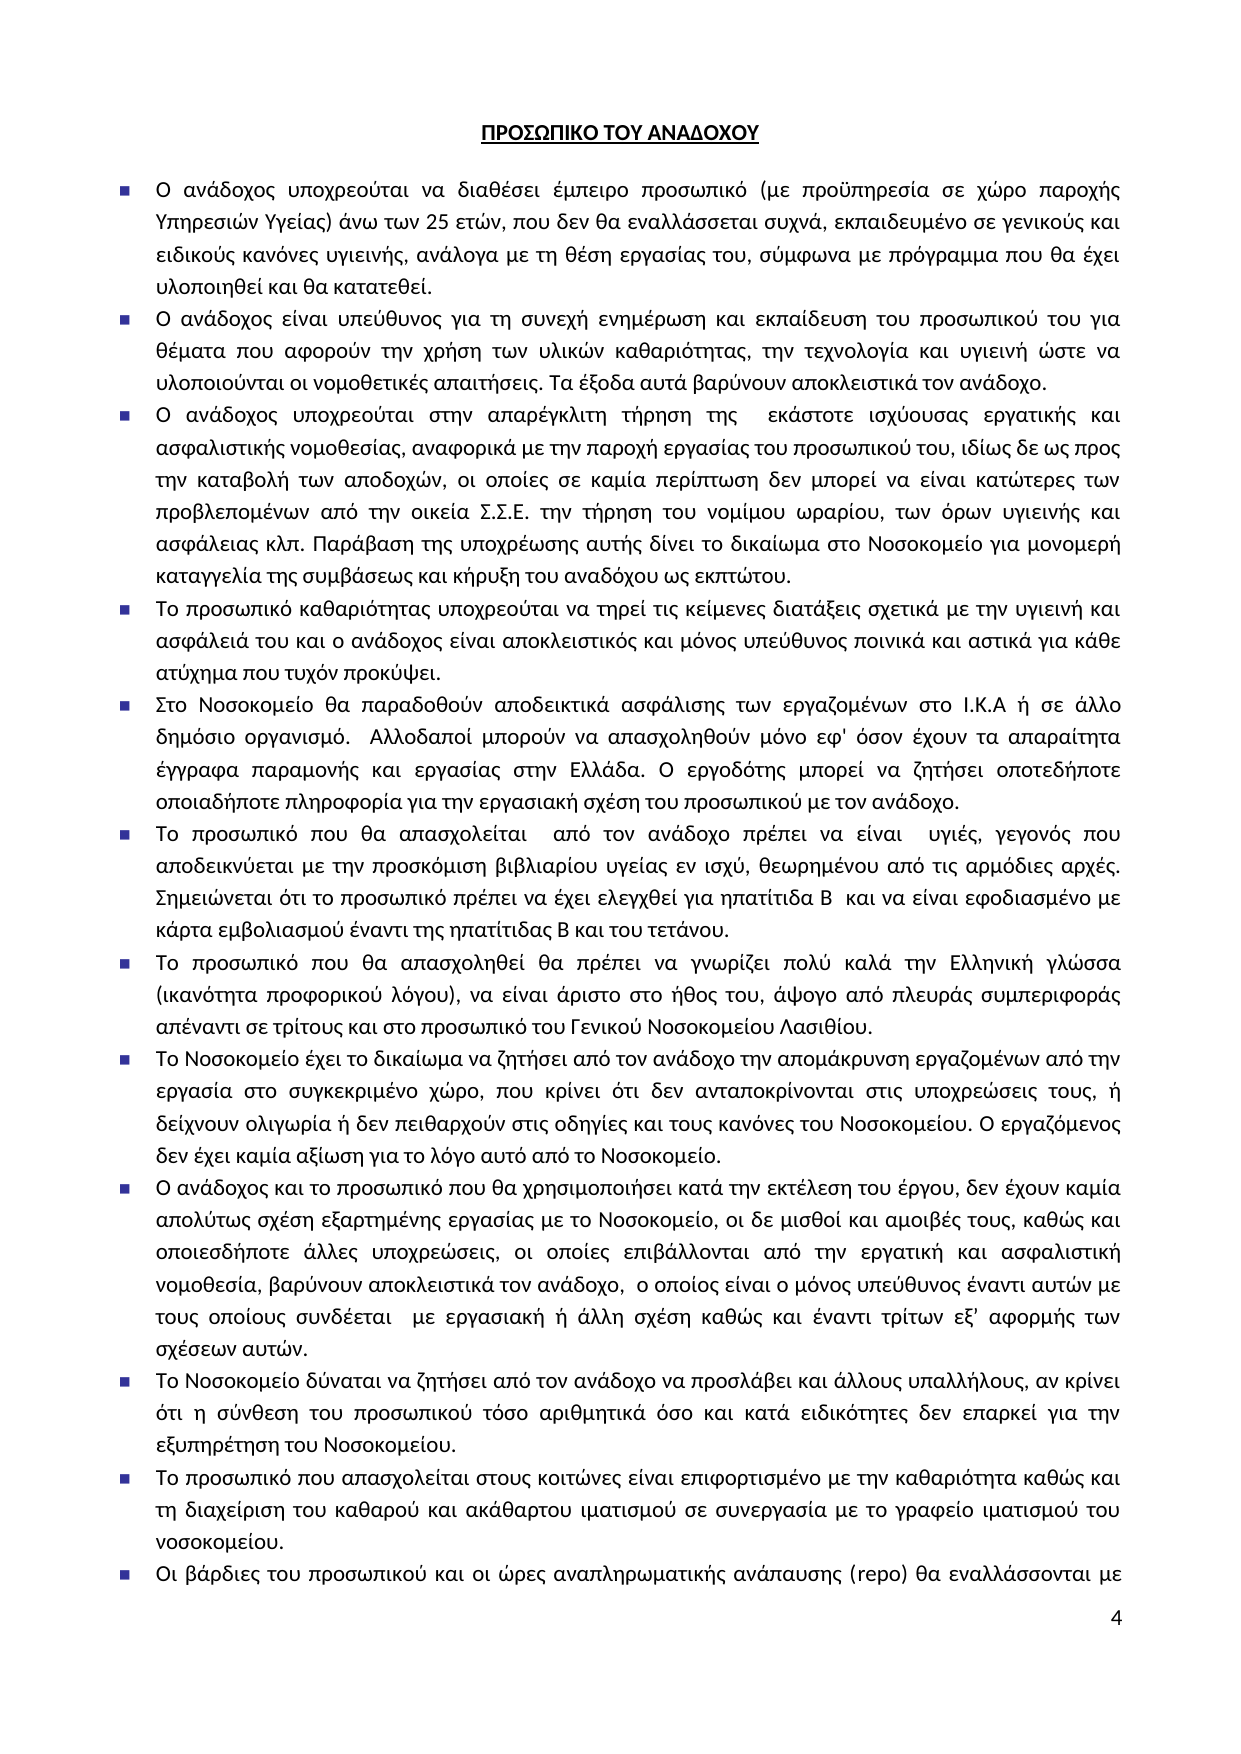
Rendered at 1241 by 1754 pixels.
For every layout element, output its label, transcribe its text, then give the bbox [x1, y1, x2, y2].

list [118, 1559, 1122, 1587]
list Στο Νοσοκομείο θα παραδοθούν αποδεικτικά ασφάλισης των εργαζομένων στο Ι.Κ.Α ή σε άλλο δημόσιο οργανισμό. Αλλοδαποί μπορούν να απασχοληθούν μόνο εφ' όσον έχουν τα απαραίτητα έγγραφα παραμονής και εργασίας στην Ελλάδα. Ο εργοδότης μπορεί να ζητήσει οποτεδήποτε οποιαδήποτε πληροφορία για την εργασιακή σχέση του προσωπικού με τον ανάδοχο. [118, 690, 1122, 815]
list Το Νοσοκομείο δύναται να ζητήσει από τον ανάδοχο να προσλάβει και άλλους υπαλλήλους, αν κρίνει ότι η σύνθεση του προσωπικού τόσο αριθμητικά όσο και κατά ειδικότητες δεν επαρκεί για την εξυπηρέτηση του Νοσοκομείου. [118, 1366, 1122, 1459]
list Ο ανάδοχος υποχρεούται να διαθέσει έμπειρο προσωπικό (με προϋπηρεσία σε χώρο παροχής Υπηρεσιών Υγείας) άνω των 25 ετών, που δεν θα εναλλάσσεται συχνά, εκπαιδευμένο σε γενικούς και ειδικούς κανόνες υγιεινής, ανάλογα με τη θέση εργασίας του, σύμφωνα με πρόγραμμα που θα έχει υλοποιηθεί και θα κατατεθεί. [118, 175, 1122, 300]
list Το προσωπικό που θα απασχολείται από τον ανάδοχο πρέπει να είναι υγιές, γεγονός που αποδεικνύεται με την προσκόμιση βιβλιαρίου υγείας εν ισχύ, θεωρημένου από τις αρμόδιες αρχές. Σημειώνεται ότι το προσωπικό πρέπει να έχει ελεγχθεί για ηπατίτιδα Β και να είναι εφοδιασμένο µε κάρτα εμβολιασμού έναντι της ηπατίτιδας Β και του τετάνου. [118, 819, 1122, 944]
list Ο ανάδοχος είναι υπεύθυνος για τη συνεχή ενημέρωση και εκπαίδευση του προσωπικού του για θέματα που αφορούν την χρήση των υλικών καθαριότητας, την τεχνολογία και υγιεινή ώστε να υλοποιούνται οι νομοθετικές απαιτήσεις. Τα έξοδα αυτά βαρύνουν αποκλειστικά τον ανάδοχο. [118, 304, 1122, 396]
list Ο ανάδοχος και το προσωπικό που θα χρησιμοποιήσει κατά την εκτέλεση του έργου, δεν έχουν καμία απολύτως σχέση εξαρτημένης εργασίας με το Νοσοκομείο, οι δε μισθοί και αμοιβές τους, καθώς και οποιεσδήποτε άλλες υποχρεώσεις, οι οποίες επιβάλλονται από την εργατική και ασφαλιστική νομοθεσία, βαρύνουν αποκλειστικά τον ανάδοχο, ο οποίος είναι ο μόνος υπεύθυνος έναντι αυτών με τους οποίους συνδέεται με εργασιακή ή άλλη σχέση καθώς και έναντι τρίτων εξ’ αφορμής των σχέσεων αυτών. [118, 1173, 1122, 1362]
list Το προσωπικό καθαριότητας υποχρεούται να τηρεί τις κείμενες διατάξεις σχετικά µε την υγιεινή και ασφάλειά του και ο ανάδοχος είναι αποκλειστικός και μόνος υπεύθυνος ποινικά και αστικά για κάθε ατύχημα που τυχόν προκύψει. [118, 594, 1122, 686]
list Το προσωπικό που θα απασχοληθεί θα πρέπει να γνωρίζει πολύ καλά την Ελληνική γλώσσα (ικανότητα προφορικού λόγου), να είναι άριστο στο ήθος του, άψογο από πλευράς συμπεριφοράς απέναντι σε τρίτους και στο προσωπικό του Γενικού Νοσοκομείου Λασιθίου. [118, 948, 1122, 1040]
list Ο ανάδοχος υποχρεούται στην απαρέγκλιτη τήρηση της εκάστοτε ισχύουσας εργατικής και ασφαλιστικής νομοθεσίας, αναφορικά με την παροχή εργασίας του προσωπικού του, ιδίως δε ως προς την καταβολή των αποδοχών, οι οποίες σε καμία περίπτωση δεν μπορεί να είναι κατώτερες των προβλεπομένων από την οικεία Σ.Σ.Ε. την τήρηση του νομίμου ωραρίου, των όρων υγιεινής και ασφάλειας κλπ. Παράβαση της υποχρέωσης αυτής δίνει το δικαίωμα στο Νοσοκομείο για μονομερή καταγγελία της συμβάσεως και κήρυξη του αναδόχου ως εκπτώτου. [118, 401, 1122, 589]
list Το Νοσοκομείο έχει το δικαίωμα να ζητήσει από τον ανάδοχο την απομάκρυνση εργαζομένων από την εργασία στο συγκεκριμένο χώρο, που κρίνει ότι δεν ανταποκρίνονται στις υποχρεώσεις τους, ή δείχνουν ολιγωρία ή δεν πειθαρχούν στις οδηγίες και τους κανόνες του Νοσοκομείου. Ο εργαζόμενος δεν έχει καμία αξίωση για το λόγο αυτό από το Νοσοκομείο. [118, 1044, 1122, 1169]
text ΠΡΟΣΩΠΙΚΟ ΤΟΥ ΑΝΑΔΟΧΟΥ [118, 118, 1122, 146]
list Το προσωπικό που απασχολείται στους κοιτώνες είναι επιφορτισμένο με την καθαριότητα καθώς και τη διαχείριση του καθαρού και ακάθαρτου ιματισμού σε συνεργασία με το γραφείο ιματισμού του νοσοκομείου. [118, 1463, 1122, 1555]
